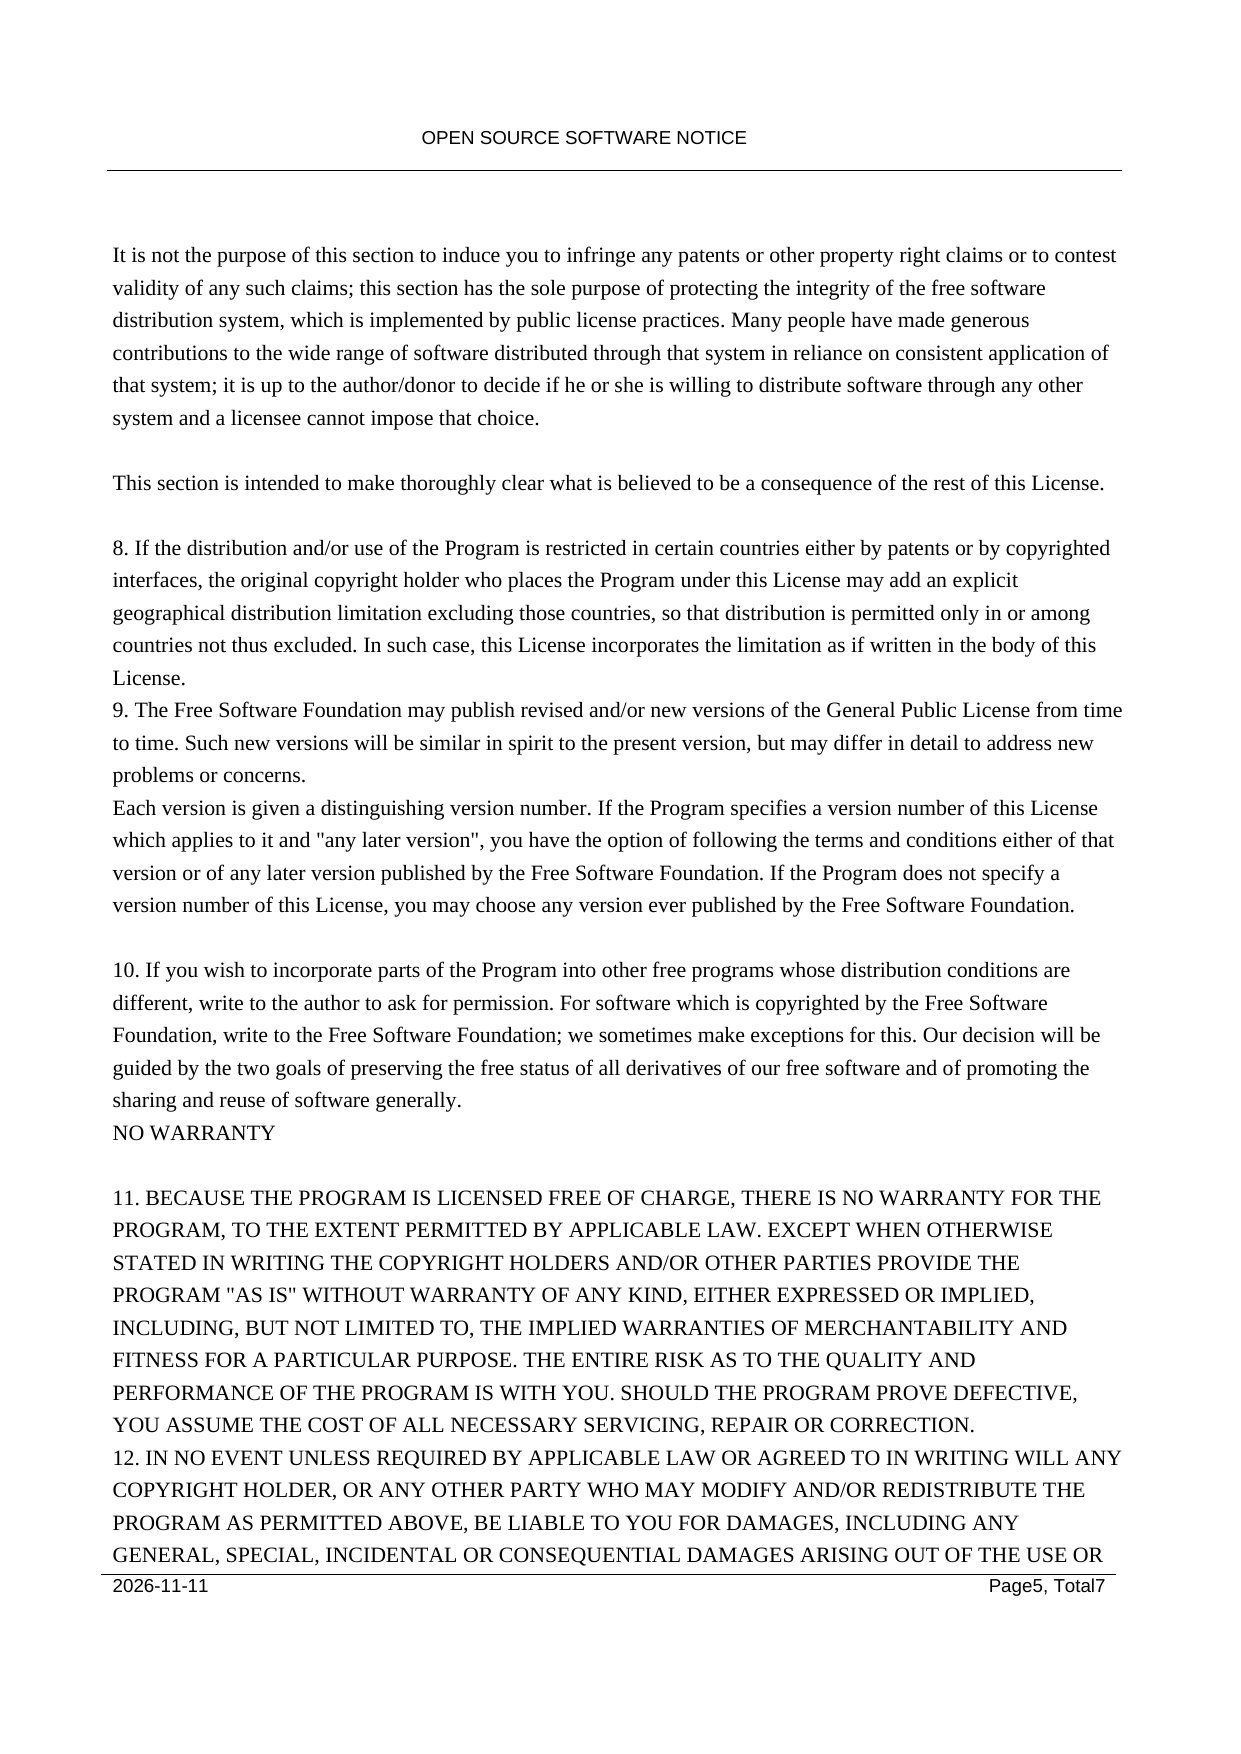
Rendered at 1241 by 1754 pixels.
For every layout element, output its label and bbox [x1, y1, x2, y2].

text [112, 206, 1128, 1571]
